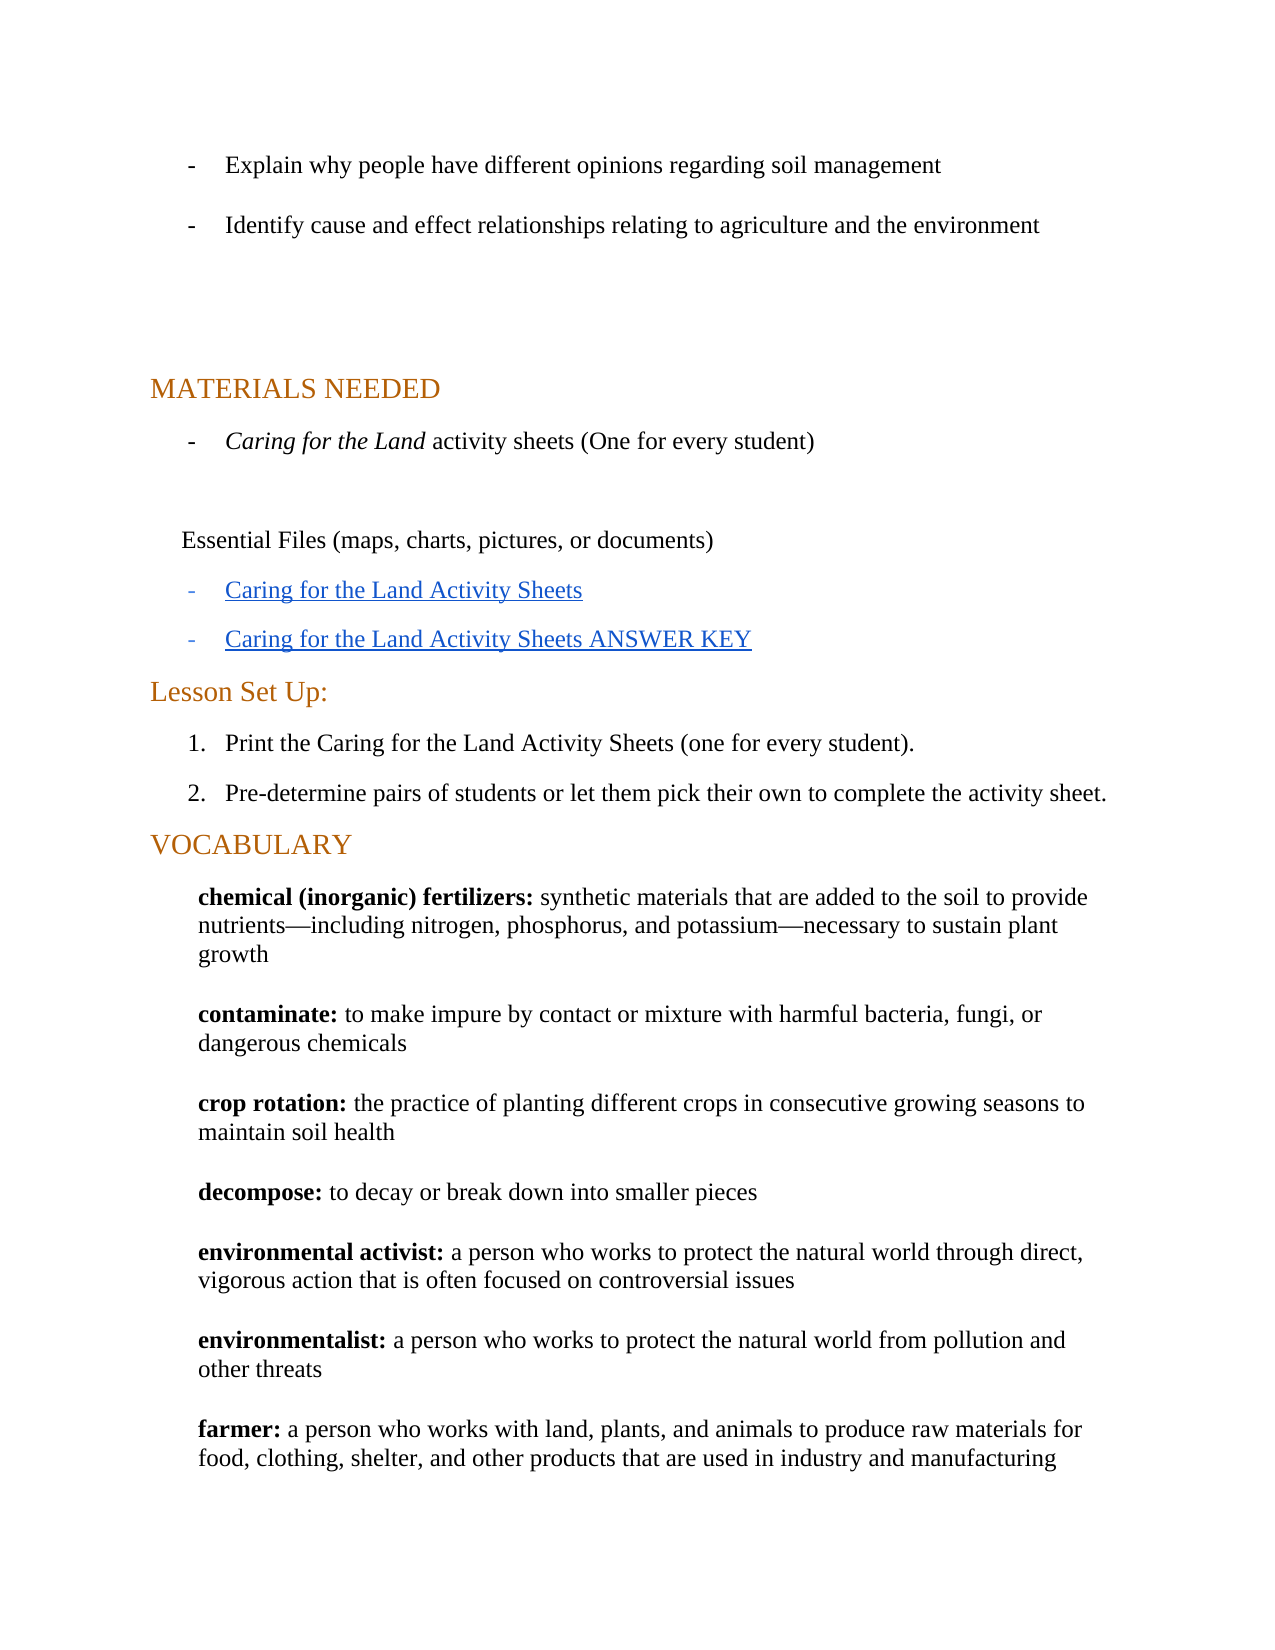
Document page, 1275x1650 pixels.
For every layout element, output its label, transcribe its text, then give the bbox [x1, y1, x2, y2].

list Print the Caring for the Land Activity Sheets (one for every student). [187, 728, 1125, 757]
list Identify cause and effect relationships relating to agriculture and the environment [187, 210, 1102, 239]
subtitle MATERIALS NEEDED [150, 372, 1125, 405]
subtitle VOCABULARY [150, 827, 1125, 861]
subtitle Lesson Set Up: [150, 674, 1125, 707]
text farmer: a person who works with land, plants, and animals to produce raw materials for food, clothing, shelter, and other products that are used in industry and manufacturing [198, 1414, 1102, 1472]
text contaminate: to make impure by contact or mixture with harmful bacteria, fungi, or dangerous chemicals [198, 999, 1102, 1057]
subtitle Caring for the Land Activity Sheets ANSWER KEY [187, 624, 1125, 653]
list Pre-determine pairs of students or let them pick their own to complete the activity sheet. [187, 778, 1125, 807]
subtitle Caring for the Land Activity Sheets [187, 575, 1125, 603]
subtitle Caring for the Land activity sheets (One for every student) [187, 426, 1125, 455]
text environmentalist: a person who works to protect the natural world from pollution and other threats [198, 1326, 1102, 1383]
text decompose: to decay or break down into smaller pieces [198, 1177, 1102, 1206]
subtitle Essential Files (maps, charts, pictures, or documents) [181, 525, 1125, 554]
text crop rotation: the practice of planting different crops in consecutive growing seasons to maintain soil health [198, 1088, 1102, 1146]
text chemical (inorganic) fertilizers: synthetic materials that are added to the soil to provide nutrients—including nitrogen, phosphorus, and potassium—necessary to sustain plant growth [198, 882, 1102, 968]
list Explain why people have different opinions regarding soil management [187, 150, 1102, 179]
text environmental activist: a person who works to protect the natural world through direct, vigorous action that is often focused on controversial issues [198, 1237, 1102, 1294]
